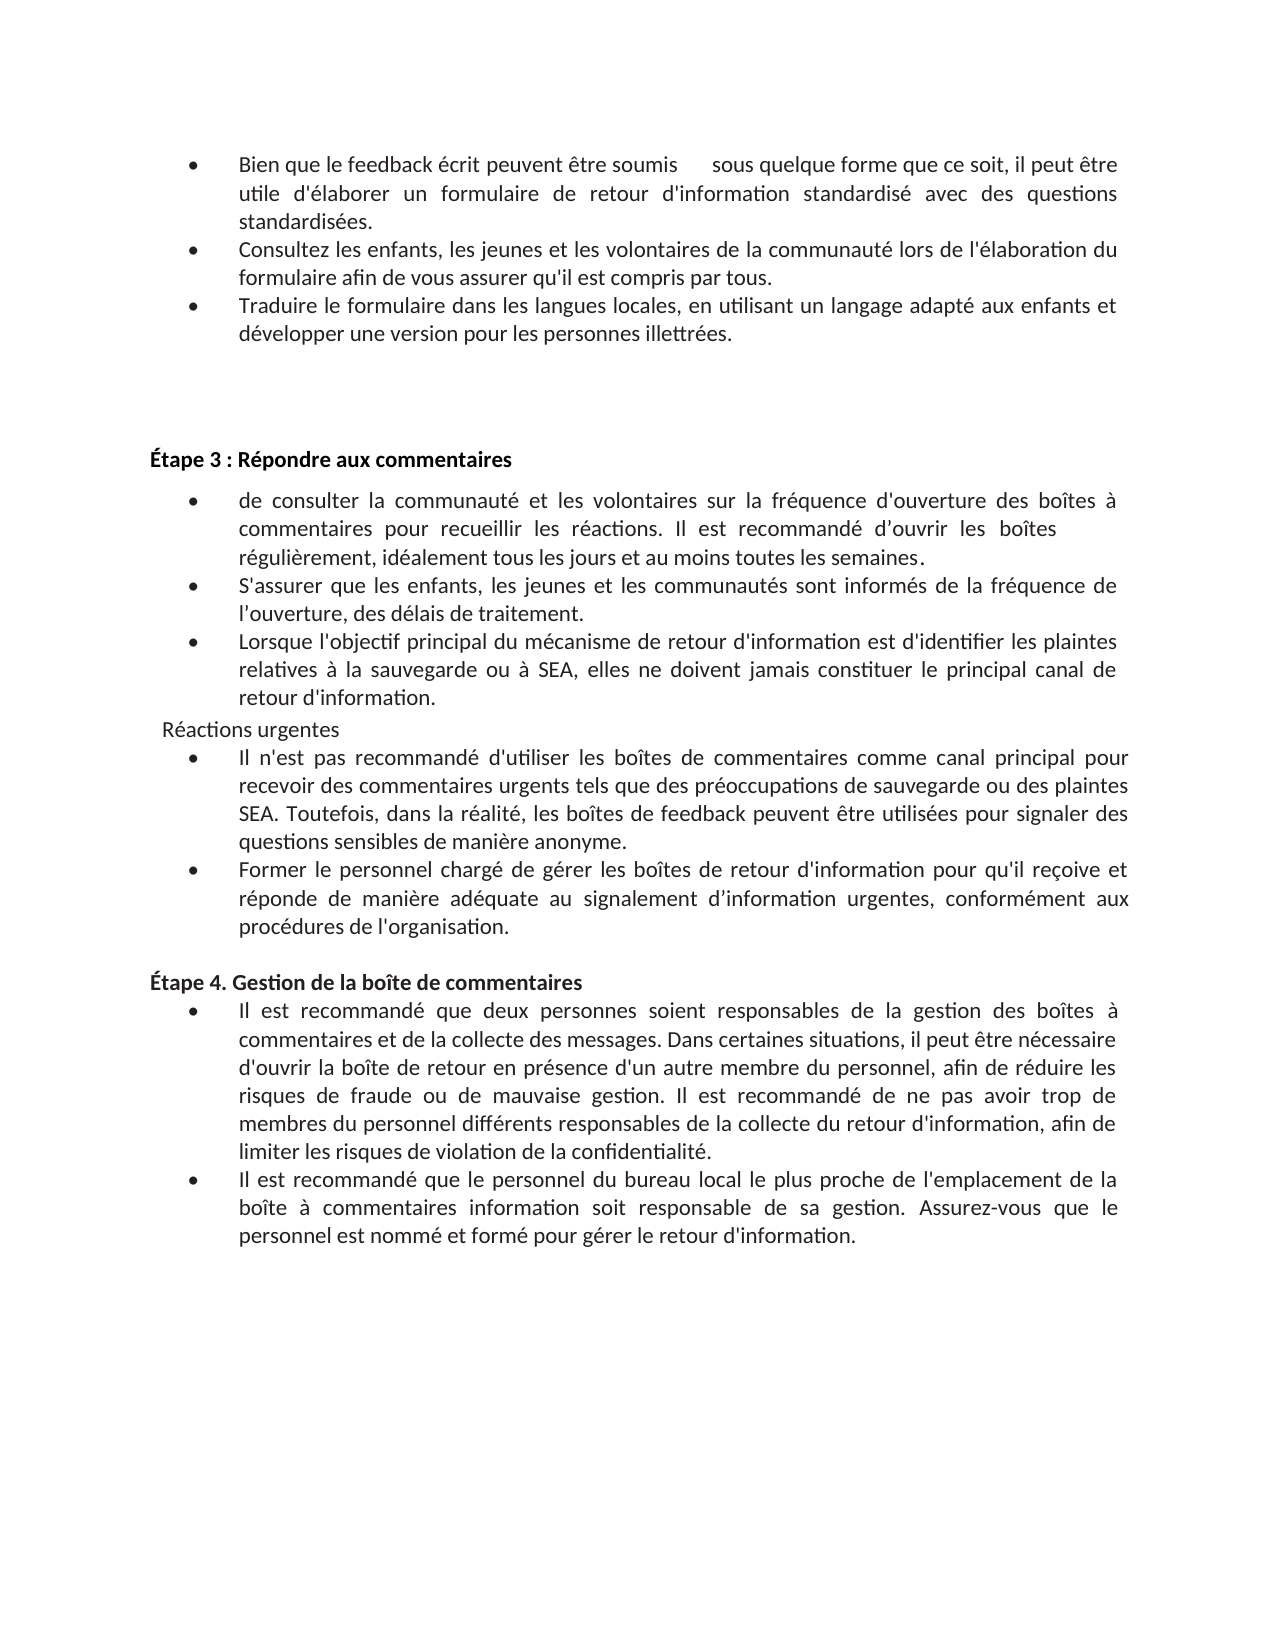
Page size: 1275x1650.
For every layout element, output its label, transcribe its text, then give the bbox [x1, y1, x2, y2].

text Étape 3 : Répondre aux commentaires [150, 446, 1125, 474]
list Il n'est pas recommandé d'utiliser les boîtes de commentaires comme canal principal pour recevoir des commentaires urgents tels que des préoccupations de sauvegarde ou des plaintes SEA. Toutefois, dans la réalité, les boîtes de feedback peuvent être utilisées pour signaler des questions sensibles de manière anonyme. [187, 743, 1130, 855]
text Réactions urgentes [162, 715, 1127, 743]
list Bien que le feedback écrit sous quelque forme que ce soit, il peut être utile d'élaborer un formulaire de retour d'information standardisé avec des questions standardisées. [187, 150, 1119, 235]
text Étape 4. Gestion de la boîte de commentaires [150, 968, 1127, 996]
list Traduire le formulaire dans les langues locales, en utilisant un langage adapté aux enfants et développer une version pour les personnes illettrées. [187, 291, 1119, 347]
list de consulter la communauté et les volontaires sur la fréquence d'ouverture des boîtes à commentaires pour recueillir les réactions. Il est recommandé d’ouvrir les régulièrement, idéalement tous les jours et au moins toutes les semaines. [187, 486, 1118, 571]
list Consultez les enfants, les jeunes et les volontaires de la communauté lors de l'élaboration du formulaire afin de vous assurer qu'il est compris par tous. [187, 235, 1119, 291]
list Il est recommandé que le personnel du bureau local le plus proche de l'emplacement de la boîte à commentaires information soit responsable de sa gestion. Assurez-vous que le personnel est nommé et formé pour gérer le retour d'information. [187, 1165, 1118, 1249]
list Former le personnel chargé de gérer les boîtes de retour d'information pour qu'il reçoive et réponde de manière adéquate au signalement d’information urgentes, conformément aux procédures de l'organisation. [187, 855, 1130, 940]
list Il est recommandé que deux personnes soient responsables de la gestion des boîtes à commentaires et de la collecte des messages. Dans certaines situations, il peut être nécessaire d'ouvrir la boîte de retour en présence d'un autre membre du personnel, afin de réduire les risques de fraude ou de mauvaise gestion. Il est recommandé de ne pas avoir trop de membres du personnel différents responsables de la collecte du retour d'information, afin de limiter les risques de violation de la confidentialité. [187, 996, 1118, 1165]
list Lorsque l'objectif principal du mécanisme de retour d'information est d'identifier les plaintes relatives à la sauvegarde ou à SEA, elles ne doivent jamais constituer le principal canal de retour d'information. [187, 627, 1118, 711]
list S'assurer que les enfants, les jeunes et les communautés sont informés de la fréquence de l’ouverture, des délais de traitement. [187, 571, 1118, 627]
